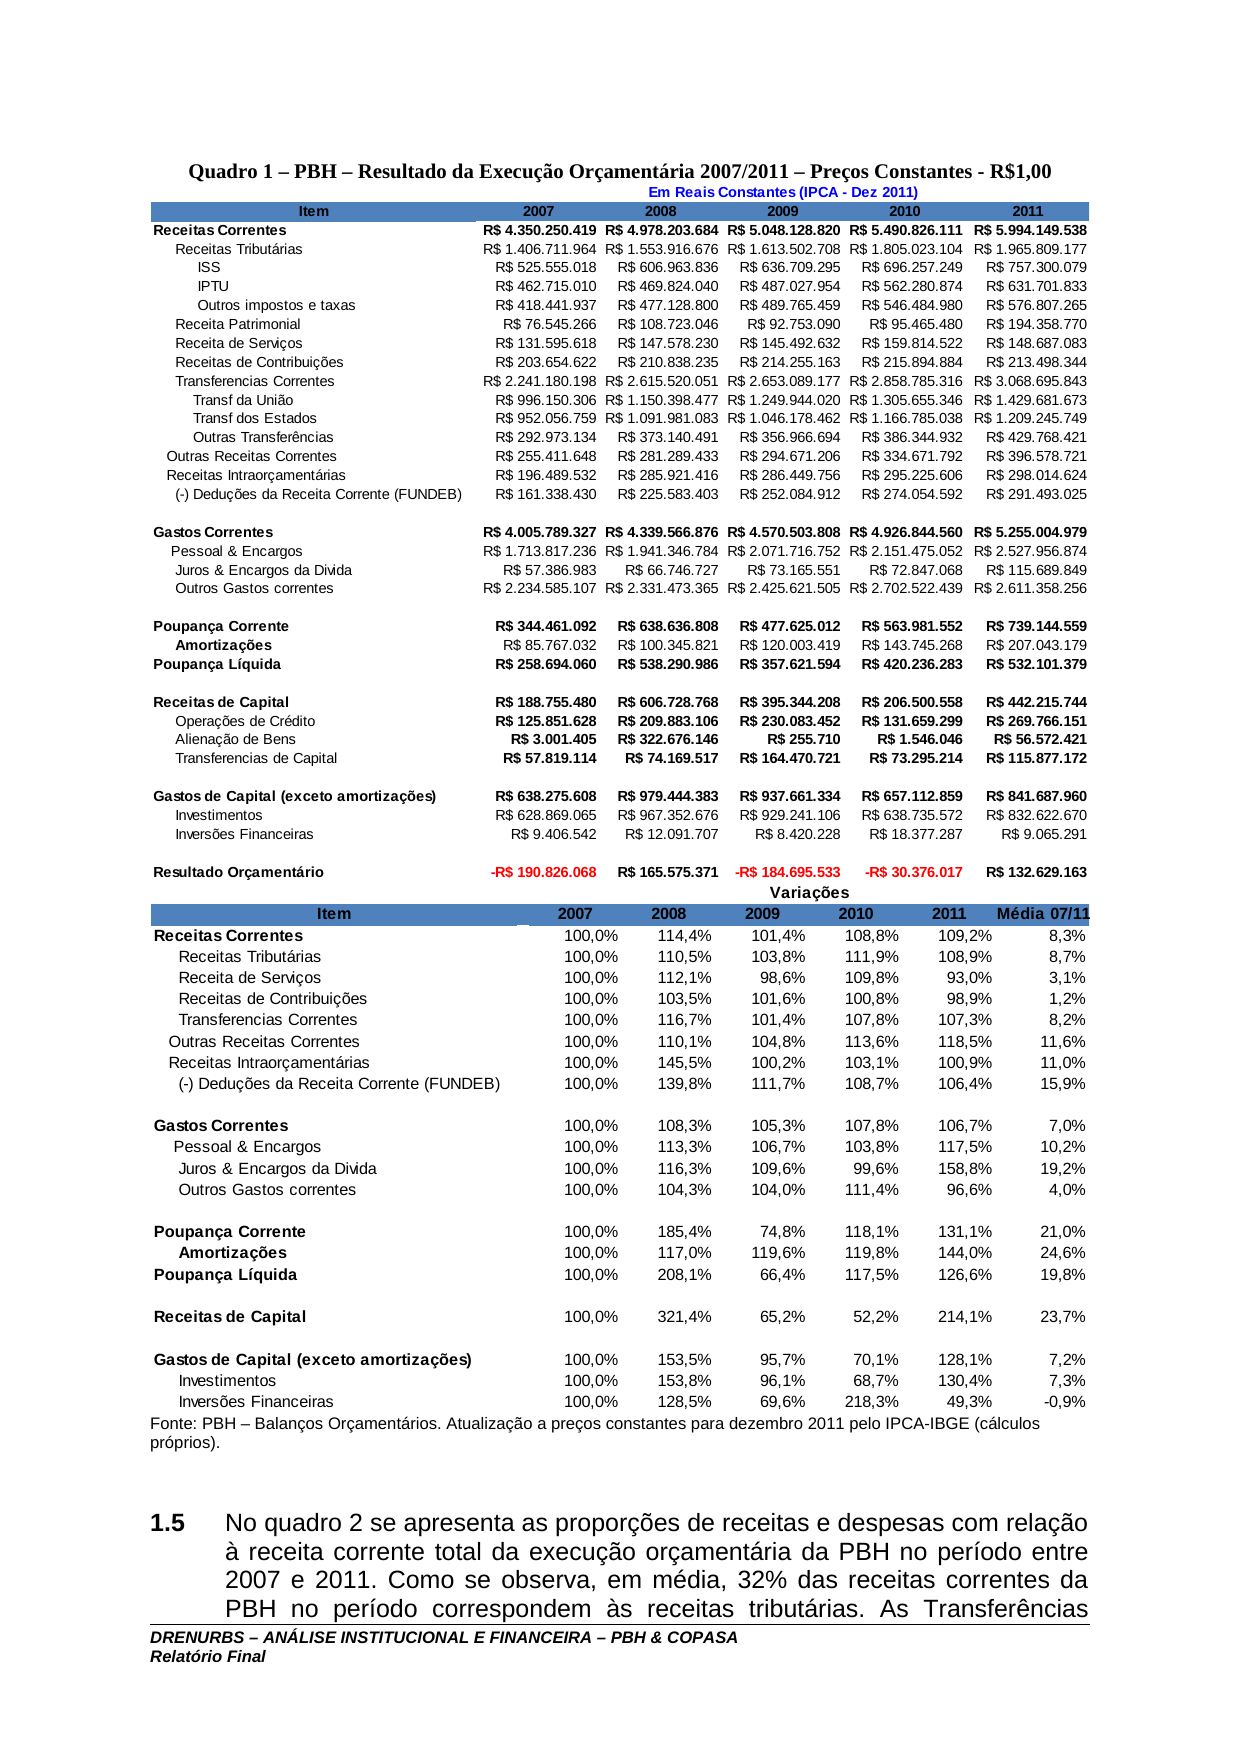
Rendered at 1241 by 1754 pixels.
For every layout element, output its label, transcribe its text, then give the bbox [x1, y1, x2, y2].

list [150, 1508, 1090, 1623]
text Quadro 1 – PBH – Resultado da Execução Orçamentária 2007/2011 – Preços Constantes - R$1,00 [150, 159, 1090, 183]
text Fonte: PBH – Balanços Orçamentários. Atualização a preços constantes para dezembro 2011 pelo IPCA-IBGE (cálculos próprios). [150, 1414, 1090, 1452]
